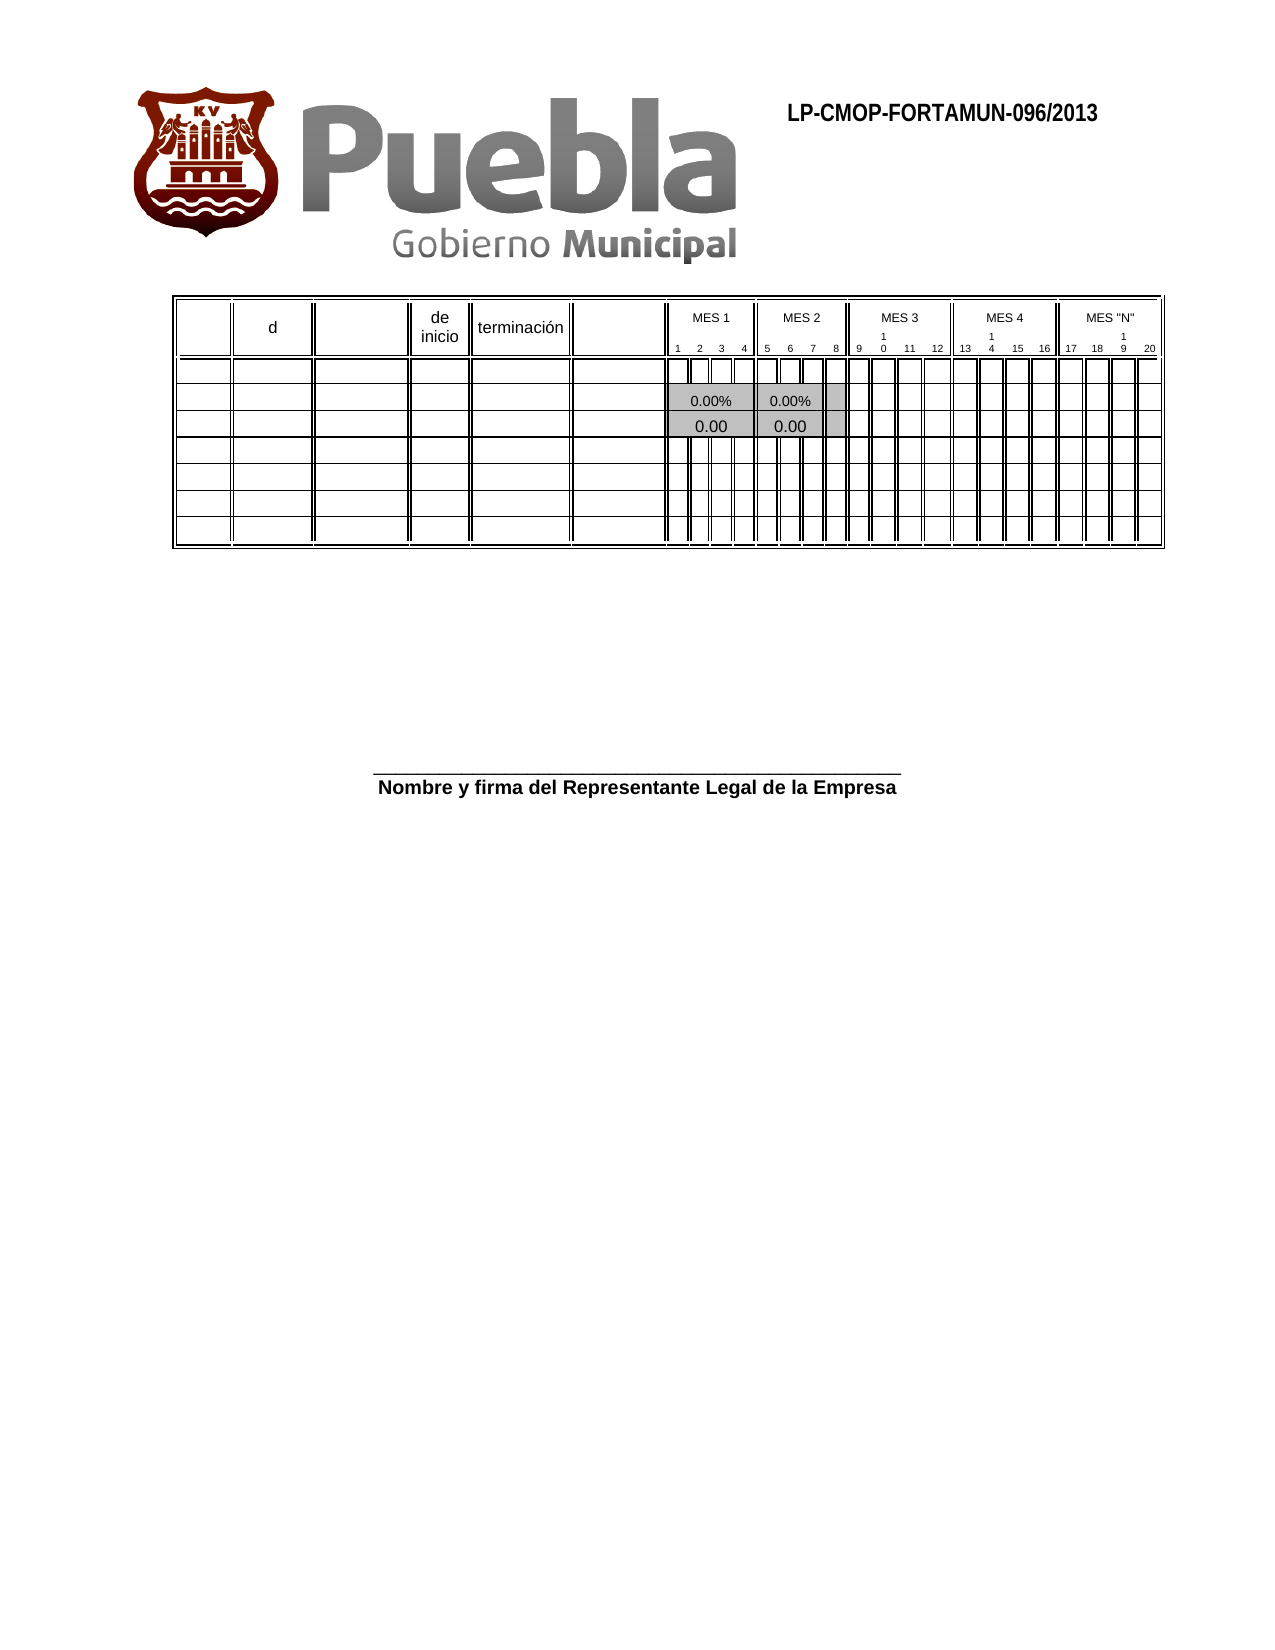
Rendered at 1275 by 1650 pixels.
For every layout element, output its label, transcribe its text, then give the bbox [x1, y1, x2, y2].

table_cell [574, 384, 664, 410]
table_cell [925, 360, 950, 383]
table_cell [692, 464, 708, 489]
table_cell [850, 464, 868, 489]
table_cell 0.00% [758, 384, 822, 410]
table_header Descripción [313, 297, 409, 355]
table_cell [1033, 464, 1055, 489]
table_cell [735, 464, 753, 489]
table_cell 17 [1060, 325, 1084, 355]
table_cell [177, 384, 230, 410]
table_cell [850, 360, 868, 383]
table_cell [1087, 384, 1108, 410]
table_cell [850, 438, 868, 463]
table_cell [954, 464, 976, 489]
table_cell 8 [825, 325, 845, 355]
table_cell [827, 464, 845, 489]
table_cell [232, 517, 313, 544]
table_cell [925, 438, 950, 463]
table_cell 12 [923, 325, 950, 355]
table_cell [850, 411, 868, 436]
table_cell 0.00 [758, 411, 822, 436]
table_cell [981, 384, 1002, 410]
table_cell [981, 360, 1002, 383]
table_cell 16 [1031, 325, 1055, 355]
table_cell [473, 411, 569, 436]
table_cell [899, 438, 921, 463]
table_cell [1060, 464, 1082, 489]
table_cell 13 [954, 325, 978, 355]
table_cell [758, 438, 776, 463]
table_cell [1139, 384, 1161, 410]
table_cell [1113, 464, 1134, 489]
table_cell MES 1 [666, 297, 756, 325]
table_cell [804, 360, 822, 383]
text ________________________________________________ [177, 753, 1098, 776]
table_cell [804, 491, 822, 516]
table_cell [316, 411, 407, 436]
table_cell [735, 491, 753, 516]
table_cell [1004, 517, 1031, 544]
table_cell [850, 384, 868, 410]
table_cell [1033, 384, 1055, 410]
table_cell [1087, 411, 1108, 436]
table_cell [316, 464, 407, 489]
table_cell [781, 360, 799, 383]
table_cell [234, 411, 311, 436]
table_cell [313, 517, 409, 544]
table_cell [692, 491, 708, 516]
table_cell [712, 360, 731, 383]
table_cell 3 [710, 325, 733, 355]
table_cell [234, 438, 311, 463]
table_cell 7 [802, 325, 824, 355]
table_cell [735, 438, 753, 463]
table_cell [873, 360, 894, 383]
table_cell 0.00% [669, 384, 753, 410]
table_cell [1058, 517, 1084, 544]
table_cell [896, 517, 923, 544]
table_cell [925, 491, 950, 516]
table_cell [1139, 411, 1161, 436]
table_cell [923, 517, 952, 544]
table_cell [952, 517, 978, 544]
table_cell [1033, 360, 1055, 383]
table_cell [234, 464, 311, 489]
table_cell [473, 464, 569, 489]
table_cell [1113, 491, 1134, 516]
table_cell 2 [689, 325, 710, 355]
table_cell [689, 517, 710, 544]
table_cell 10 [870, 325, 896, 355]
table_cell [1033, 491, 1055, 516]
table_cell [574, 360, 664, 383]
text Nombre y firma del Representante Legal de [177, 776, 1098, 799]
table_cell 0.00 [669, 411, 753, 436]
table_cell [692, 438, 708, 463]
table_cell [712, 491, 731, 516]
table_cell [954, 411, 976, 436]
table_cell [1031, 517, 1058, 544]
table_cell [1087, 464, 1108, 489]
table_cell [412, 384, 468, 410]
table_header Fecha de terminación [470, 297, 571, 355]
table_cell [710, 517, 733, 544]
table_cell [234, 384, 311, 410]
table_cell MES 3 [848, 297, 952, 325]
table_cell [954, 384, 976, 410]
table_cell [712, 464, 731, 489]
table_cell [1007, 384, 1028, 410]
table_cell 20 [1136, 325, 1161, 355]
table_cell [827, 491, 845, 516]
table_cell [1007, 491, 1028, 516]
table_cell [571, 517, 666, 544]
table_cell [412, 411, 468, 436]
table_cell [692, 360, 708, 383]
table_cell [758, 491, 776, 516]
table_cell [733, 517, 756, 544]
table_cell [899, 384, 921, 410]
table_cell [781, 491, 799, 516]
table_cell [669, 360, 687, 383]
table_cell [412, 360, 468, 383]
table_cell [177, 438, 230, 463]
table_cell [1087, 491, 1108, 516]
table_cell [316, 384, 407, 410]
table_cell [316, 491, 407, 516]
table_cell MES "N" [1058, 295, 1163, 325]
table_cell 1 [669, 325, 689, 355]
table_cell [669, 464, 687, 489]
table_cell [1007, 464, 1028, 489]
table_cell [954, 360, 976, 383]
table_cell 18 [1084, 325, 1110, 355]
table_cell [954, 491, 976, 516]
table_cell [1113, 360, 1134, 383]
table_cell [779, 517, 802, 544]
table_cell [848, 517, 870, 544]
table_cell [925, 411, 950, 436]
table_cell [1113, 411, 1134, 436]
table_cell [1060, 438, 1082, 463]
table_cell [666, 517, 689, 544]
table_cell [899, 360, 921, 383]
table_cell [925, 384, 950, 410]
table_cell [409, 517, 470, 544]
table_cell 4 [733, 325, 753, 355]
table_cell [756, 517, 779, 544]
table_cell [234, 491, 311, 516]
table_cell 9 [850, 325, 870, 355]
table_cell [925, 464, 950, 489]
table_cell [873, 384, 894, 410]
table_cell [978, 517, 1004, 544]
table_cell [177, 464, 230, 489]
table_cell [574, 464, 664, 489]
table_cell [781, 464, 799, 489]
table_cell [873, 438, 894, 463]
table_cell [574, 491, 664, 516]
table_cell [827, 438, 845, 463]
table_cell [850, 491, 868, 516]
table_cell [981, 411, 1002, 436]
table_cell [1060, 411, 1082, 436]
table_cell [1139, 464, 1161, 489]
table_cell [1087, 438, 1108, 463]
table_cell [669, 491, 687, 516]
table_header Cantidad [232, 300, 313, 355]
table_cell [412, 491, 468, 516]
table_cell 5 [758, 325, 779, 355]
table_cell [758, 360, 776, 383]
table_cell [899, 464, 921, 489]
table_cell 6 [779, 325, 802, 355]
table_cell [316, 438, 407, 463]
table_cell [1136, 517, 1161, 544]
table_cell [1113, 384, 1134, 410]
table_cell [1136, 355, 1163, 383]
table_cell 14 [978, 325, 1004, 355]
table_cell [827, 411, 845, 436]
table_cell [234, 360, 311, 383]
table_cell 15 [1004, 325, 1031, 355]
table_cell [1033, 438, 1055, 463]
table_cell [899, 411, 921, 436]
table_cell [1110, 517, 1136, 544]
table_cell [873, 491, 894, 516]
table_header Fecha de inicio [409, 297, 470, 355]
table_cell [899, 491, 921, 516]
table_cell [473, 438, 569, 463]
table_cell [981, 491, 1002, 516]
picture [133, 87, 736, 264]
table_cell [1139, 438, 1161, 463]
table_cell [1033, 411, 1055, 436]
table_cell [804, 438, 822, 463]
table_cell [473, 360, 569, 383]
table_cell [954, 438, 976, 463]
table_cell [470, 517, 571, 544]
table_header Clave [175, 297, 232, 355]
table_cell [177, 517, 232, 544]
table_cell [712, 438, 731, 463]
table_cell [1060, 360, 1082, 383]
table_cell [735, 360, 753, 383]
table_cell [316, 360, 407, 383]
table_cell [873, 464, 894, 489]
table_cell [1007, 360, 1028, 383]
table_cell [873, 411, 894, 436]
table_cell [177, 491, 230, 516]
table_header Duración [571, 297, 666, 355]
table_cell [825, 517, 847, 544]
table_cell [981, 464, 1002, 489]
table_cell MES 2 [756, 300, 847, 325]
table_cell [781, 438, 799, 463]
table_cell [412, 464, 468, 489]
table_cell [574, 411, 664, 436]
table_cell [177, 411, 230, 436]
table_cell [1060, 384, 1082, 410]
table_cell [1087, 360, 1108, 383]
table_cell [981, 438, 1002, 463]
table_cell [473, 491, 569, 516]
table_cell [758, 464, 776, 489]
table_cell MES 4 [952, 297, 1058, 325]
table_cell [1007, 438, 1028, 463]
table_cell [827, 384, 845, 410]
table_cell [1084, 517, 1110, 544]
table_cell [802, 517, 824, 544]
table_cell [473, 384, 569, 410]
table_cell [1139, 491, 1161, 516]
table_cell [175, 355, 232, 383]
table_cell [574, 438, 664, 463]
table_cell 11 [896, 325, 923, 355]
table_cell [804, 464, 822, 489]
table_cell [669, 438, 687, 463]
table_cell [412, 438, 468, 463]
table_cell [870, 517, 896, 544]
table_cell 19 [1110, 325, 1136, 355]
table_cell [1007, 411, 1028, 436]
table_cell [827, 360, 845, 383]
table_cell [1113, 438, 1134, 463]
table_cell [1060, 491, 1082, 516]
